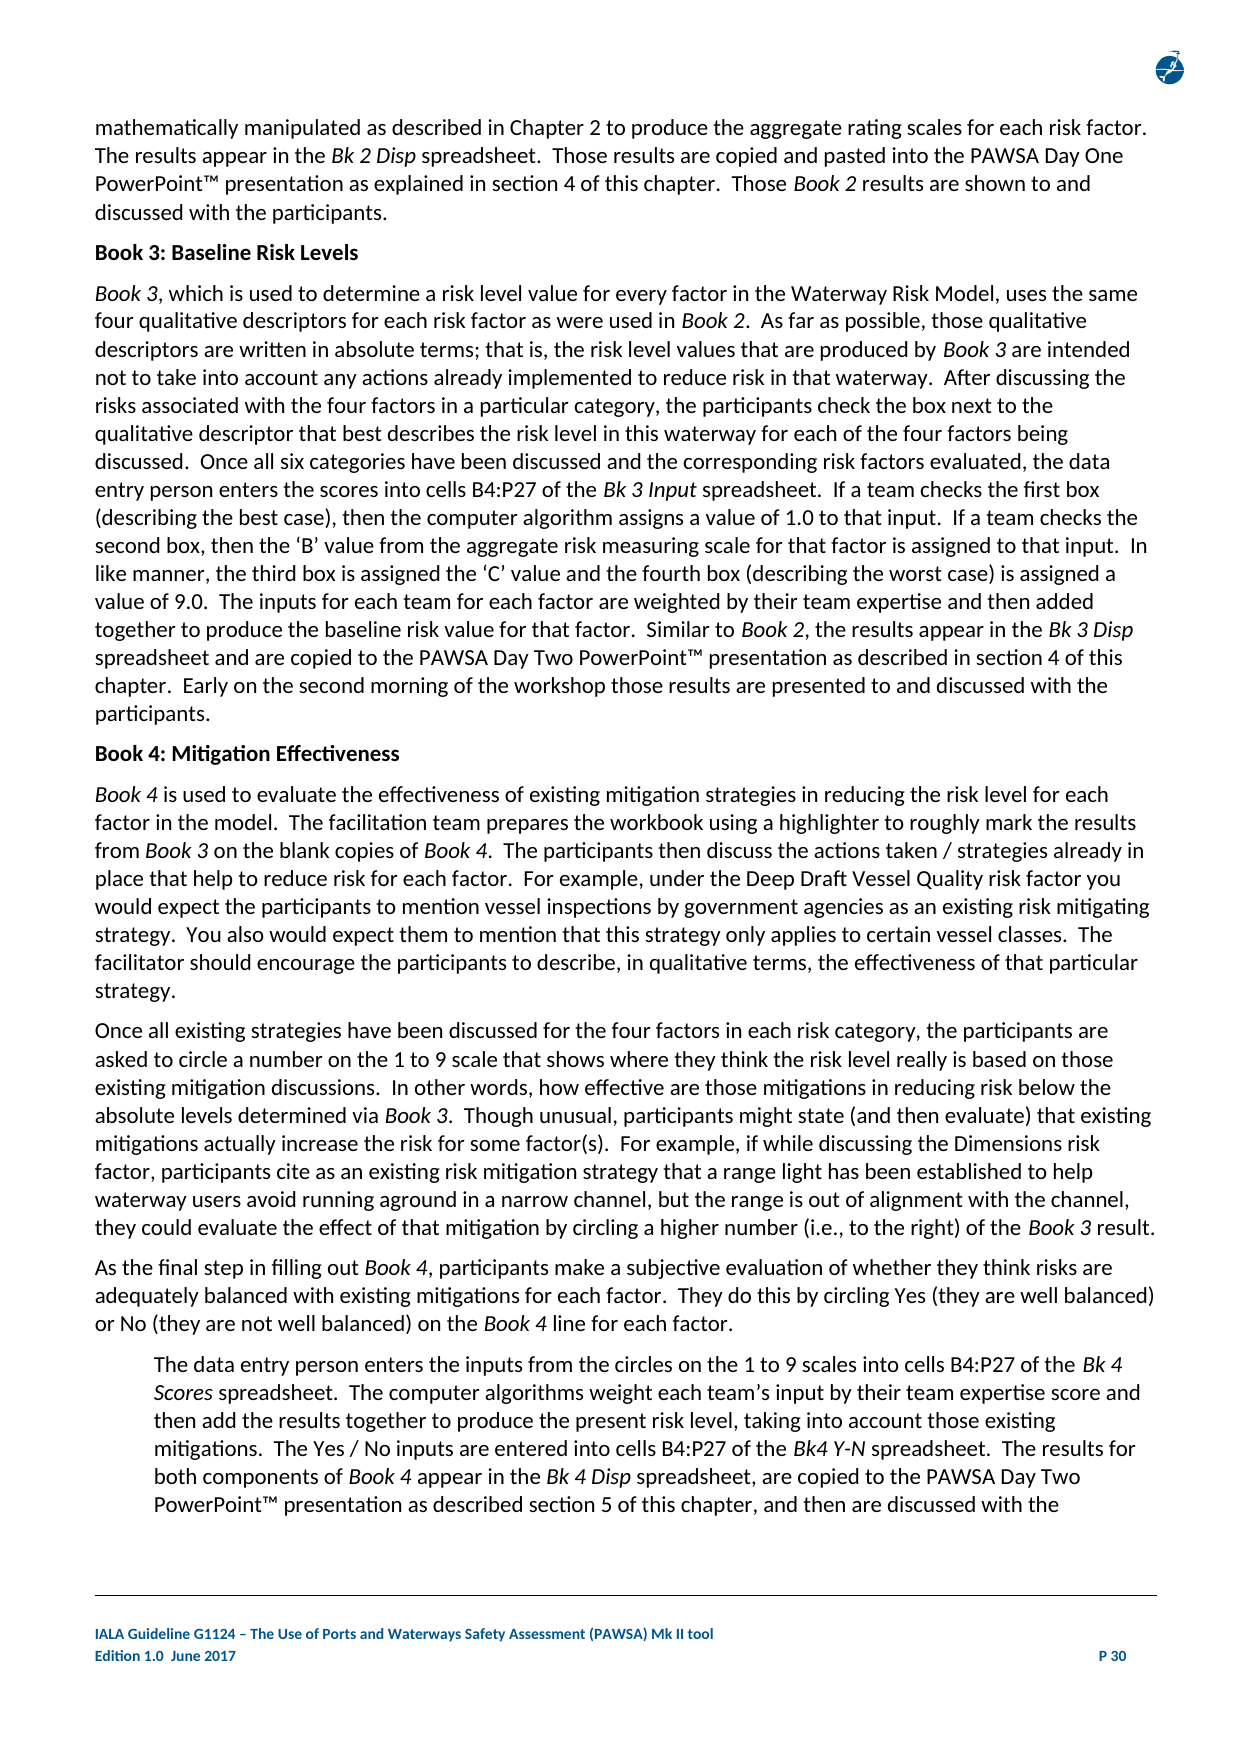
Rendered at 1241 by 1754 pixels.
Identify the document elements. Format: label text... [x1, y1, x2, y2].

text As the final step in filling out Book 4, participants make a subjective evaluation of whether they think risks are adequately balanced with existing mitigations for each factor. They do this by circling Yes (they are well balanced) or No (they are not well balanced) on the Book 4 line for each factor. [94, 1253, 1157, 1337]
text Book 4 is used to evaluate the effectiveness of existing mitigation strategies in reducing the risk level for each factor in the model. The facilitation team prepares the workbook using a highlighter to roughly mark the results from Book 3 on the blank copies of Book 4. The participants then discuss the actions taken / strategies already in place that help to reduce risk for each factor. For example, under the Deep Draft Vessel Quality risk factor you would expect the participants to mention vessel inspections by government agencies as an existing risk mitigating strategy. You also would expect them to mention that this strategy only applies to certain vessel classes. The facilitator should encourage the participants to describe, in qualitative terms, the effectiveness of that particular strategy. [94, 780, 1157, 1004]
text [94, 113, 1157, 226]
text Book 3, which is used to determine a risk level value for every factor in the Waterway Risk Model, uses the same four qualitative descriptors for each risk factor as were used in Book 2. As far as possible, those qualitative descriptors are written in absolute terms; that is, the risk level values that are produced by Book 3 are intended not to take into account any actions already implemented to reduce risk in that waterway. After discussing the risks associated with the four factors in a particular category, the participants check the box next to the qualitative descriptor that best describes the risk level in this waterway for each of the four factors being discussed. Once all six categories have been discussed and the corresponding risk factors evaluated, the data entry person enters the scores into cells B4:P27 of the Bk 3 Input spreadsheet. If a team checks the first box (describing the best case), then the computer algorithm assigns a value of 1.0 to that input. If a team checks the second box, then the ‘B’ value from the aggregate risk measuring scale for that factor is assigned to that input. In like manner, the third box is assigned the ‘C’ value and the fourth box (describing the worst case) is assigned a value of 9.0. The inputs for each team for each factor are weighted by their team expertise and then added together to produce the baseline risk value for that factor. Similar to Book 2, the results appear in the Bk 3 Disp spreadsheet and are copied to the PAWSA Day Two PowerPoint™ presentation as described in section 4 of this chapter. Early on the second morning of the workshop those results are presented to and discussed with the participants. [94, 279, 1157, 727]
text Book 4: Mitigation Effectiveness [94, 739, 1157, 767]
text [153, 1350, 1157, 1518]
text Once all existing strategies have been discussed for the four factors in each risk category, the participants are asked to circle a number on the 1 to 9 scale that shows where they think the risk level really is based on those existing mitigation discussions. In other words, how effective are those mitigations in reducing risk below the absolute levels determined via Book 3. Though unusual, participants might state (and then evaluate) that existing mitigations actually increase the risk for some factor(s). For example, if while discussing the Dimensions risk factor, participants cite as an existing risk mitigation strategy that a range light has been established to help waterway users avoid running aground in a narrow channel, but the range is out of alignment with the channel, they could evaluate the effect of that mitigation by circling a higher number (i.e., to the right) of the Book 3 result. [94, 1017, 1157, 1241]
text Book 3: Baseline Risk Levels [94, 238, 1157, 266]
picture [1124, 0, 1241, 119]
